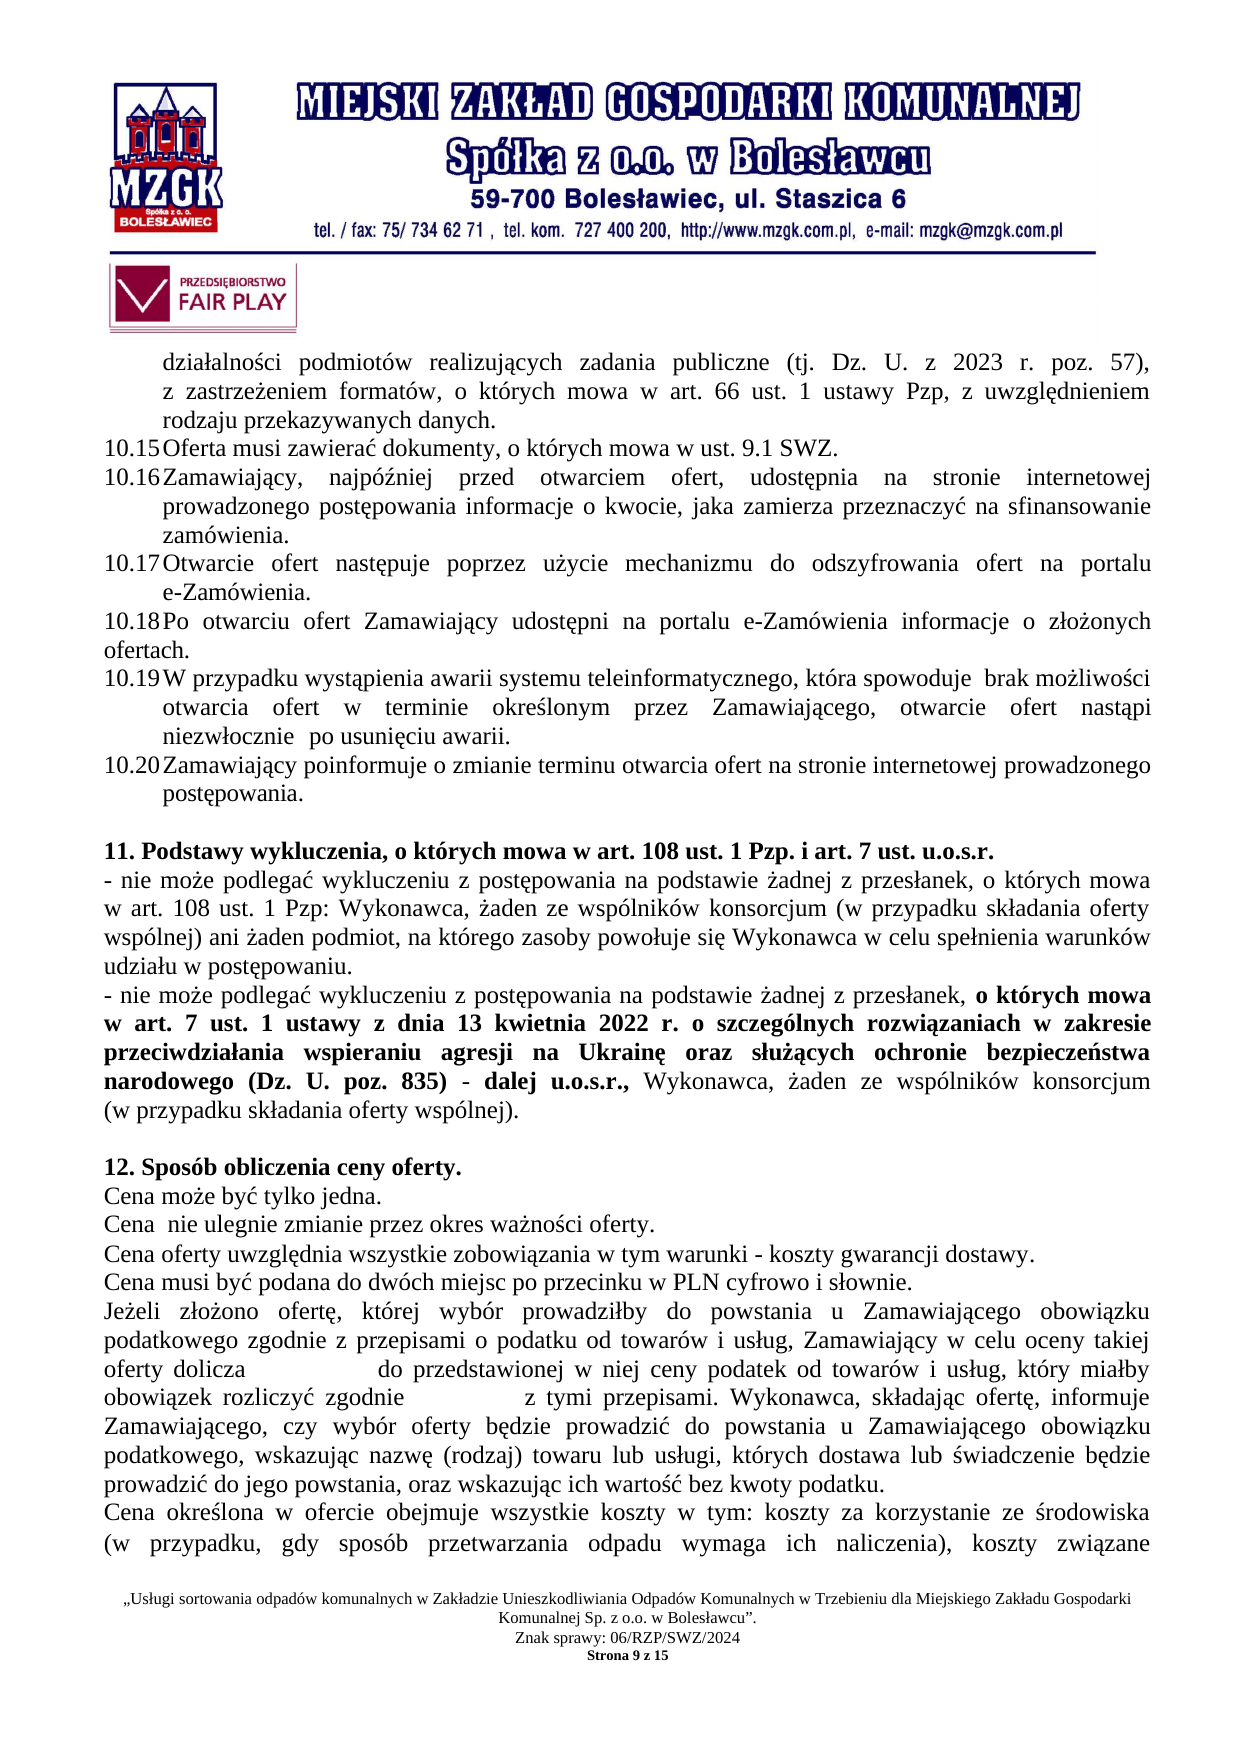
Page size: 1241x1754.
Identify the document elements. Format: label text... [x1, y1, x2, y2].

text 12. Sposób obliczenia ceny oferty. [103, 1152, 1151, 1181]
list Po otwarciu ofert Zamawiający udostępni na portalu e-Zamówienia informacje o złożonych ofertach. [103, 606, 1152, 663]
text Cena nie ulegnie zmianie przez okres ważności oferty. [103, 1210, 1151, 1239]
text Jeżeli złożono ofertę, której wybór prowadziłby do powstania u Zamawiającego obowiązku podatkowego zgodnie z przepisami o podatku od towarów i usług, Zamawiający w celu oceny takiej oferty dolicza do przedstawionej w niej ceny podatek od towarów i usług, który miałby obowiązek rozliczyć zgodnie z tymi przepisami. Wykonawca, składając ofertę, informuje Zamawiającego, czy wybór oferty będzie prowadzić do powstania u Zamawiającego obowiązku podatkowego, wskazując nazwę (rodzaj) towaru lub usługi, których dostawa lub świadczenie będzie prowadzić do jego powstania, oraz wskazując ich wartość bez kwoty podatku. [103, 1296, 1151, 1497]
list Zamawiający, najpóźniej przed otwarciem ofert, udostępnia na stronie internetowej prowadzonego postępowania informacje o kwocie, jaka zamierza przeznaczyć na sfinansowanie zamówienia. [103, 462, 1152, 548]
list W przypadku wystąpienia awarii systemu teleinformatycznego, która spowoduje brak możliwości otwarcia ofert w terminie określonym przez Zamawiającego, otwarcie ofert nastąpi niezwłocznie po usunięciu awarii. [103, 663, 1152, 750]
text - nie może podlegać wykluczeniu z postępowania na podstawie żadnej z przesłanek, o których mowa w art. 108 ust. 1 Pzp: Wykonawca, żaden ze wspólników konsorcjum (w przypadku składania oferty wspólnej) ani żaden podmiot, na którego zasoby powołuje się Wykonawca w celu spełnienia warunków udziału w postępowaniu. [103, 865, 1151, 980]
text Cena oferty uwzględnia wszystkie zobowiązania w tym warunki - koszty gwarancji dostawy. [103, 1239, 1151, 1267]
text Cena musi być podana do dwóch miejsc po przecinku w PLN cyfrowo i słownie. [103, 1267, 1151, 1296]
picture [103, 73, 1101, 348]
list Zamawiający poinformuje o zmianie terminu otwarcia ofert na stronie internetowej prowadzonego postępowania. [103, 750, 1152, 807]
list Otwarcie ofert następuje poprzez użycie mechanizmu do odszyfrowania ofert na portalu e-Zamówienia. [103, 548, 1152, 606]
list Oferta musi zawierać dokumenty, o których mowa w ust. 9.1 SWZ. [103, 433, 1152, 462]
text Cena może być tylko jedna. [103, 1181, 1151, 1210]
text 11. Podstawy wykluczenia, o których mowa w art. 108 ust. 1 Pzp. i art. 7 ust. u.o.s.r. [103, 836, 1151, 865]
text - nie może podlegać wykluczeniu z postępowania na podstawie żadnej z przesłanek, o których mowa w art. 7 ust. 1 ustawy z dnia 13 kwietnia 2022 r. o szczególnych rozwiązaniach w zakresie przeciwdziałania wspieraniu agresji na Ukrainę oraz służących ochronie bezpieczeństwa narodowego (Dz. U. poz. 835) - dalej u.o.s.r., Wykonawca, żaden ze wspólników konsorcjum (w przypadku składania oferty wspólnej). [103, 980, 1151, 1123]
